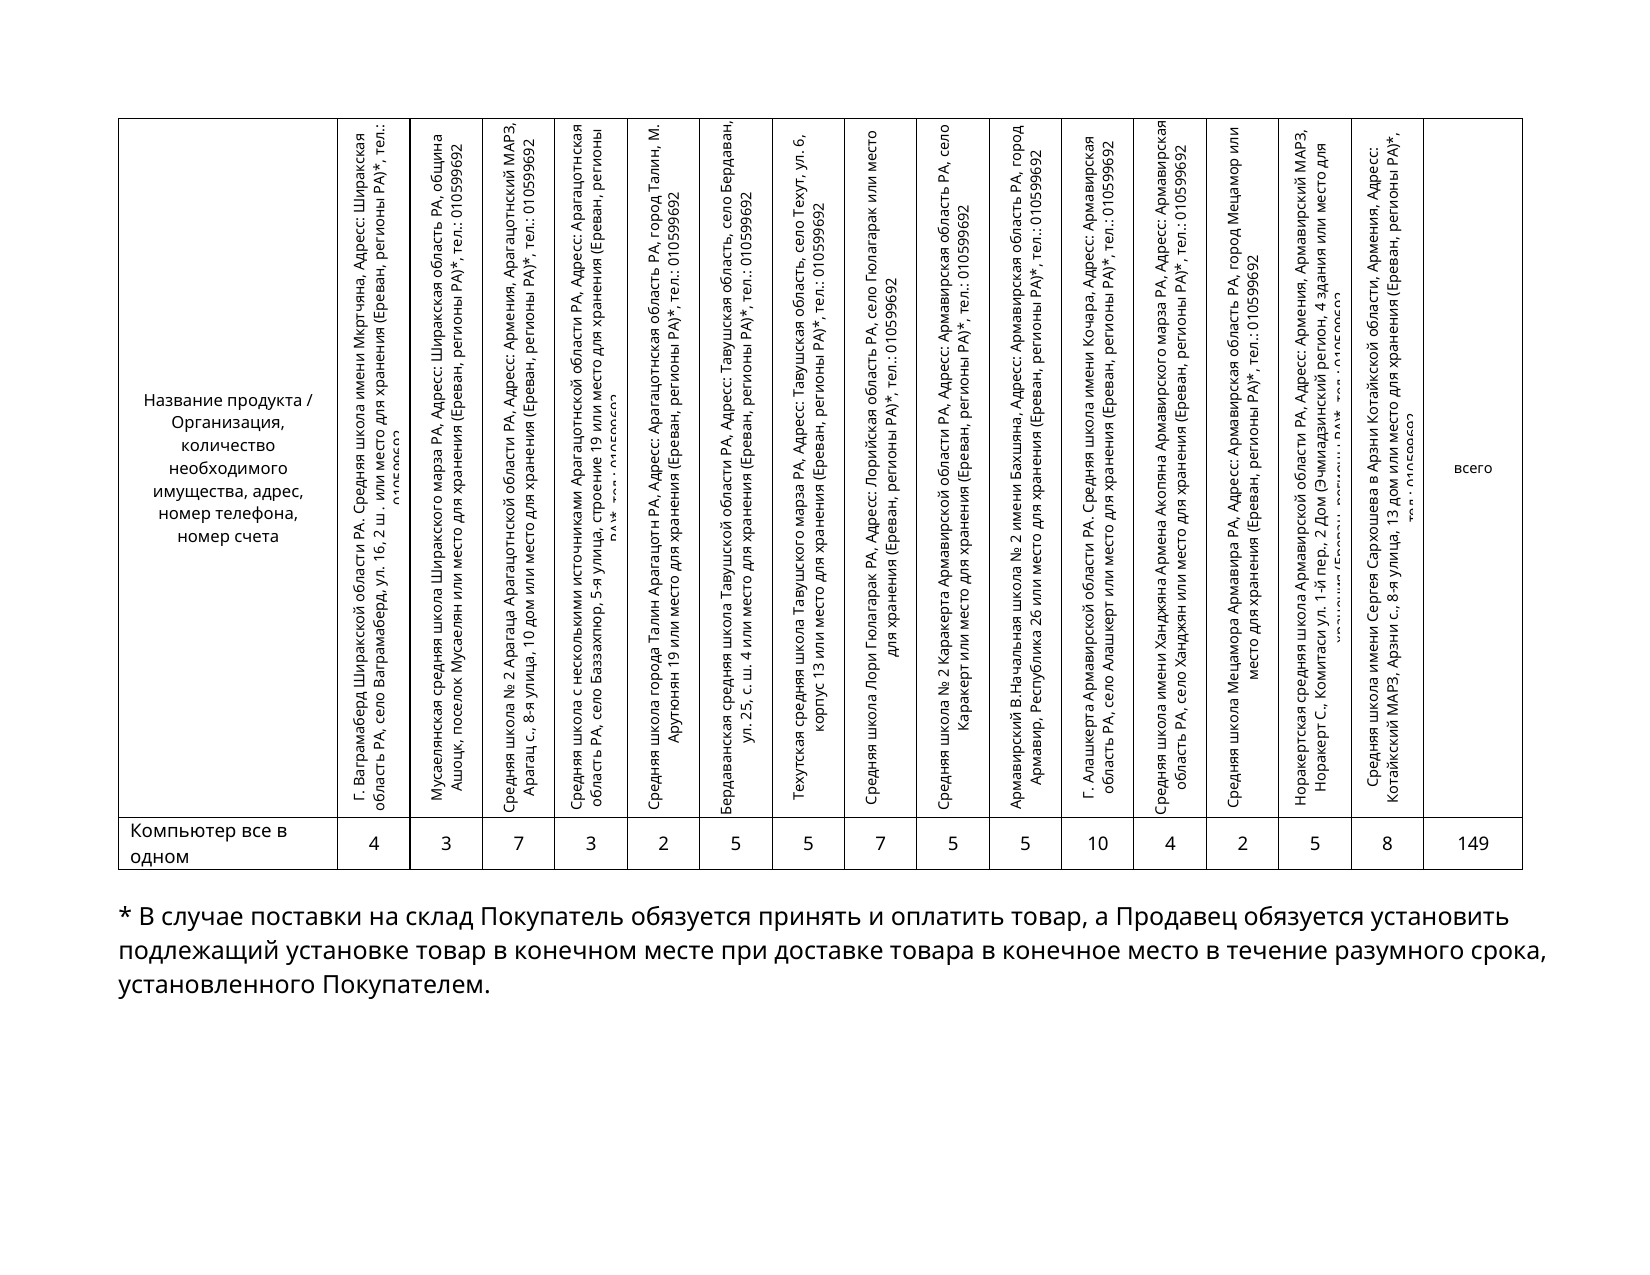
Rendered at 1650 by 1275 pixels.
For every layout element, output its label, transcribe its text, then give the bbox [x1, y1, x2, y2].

text * В случае поставки на склад Покупатель обязуется принять и оплатить товар, а Продавец обязуется установить подлежащий установке товар в конечном месте при доставке товара в конечное место в течение разумного срока, установленного Покупателем. [118, 899, 1603, 1001]
table_cell 5 [917, 818, 989, 869]
table_cell 3 [411, 818, 482, 869]
table_cell 5 [773, 818, 844, 869]
table_header Средняя школа с несколькими источниками Арагацотнской области РА, Адресс: Арагацотнская область РА, село Баззахпюр, 5-я улица, строение 19 или место для хранения (Ереван, регионы РА)*, тел.: 010599692 [555, 119, 627, 817]
table_header Бердаванская средняя школа Тавушской области РА, Адресс: Тавушская область, село Бердаван, ул. 25, с. ш. 4 или место для хранения (Ереван, регионы РА)*, тел.: 010599692 [700, 119, 772, 817]
table_header Мусаелянская средняя школа Ширакского марза РА, Адресс: Ширакская область РА, община Ашоцк, поселок Мусаелян или место для хранения (Ереван, регионы РА)*, тел.: 010599692 [411, 119, 482, 817]
table_header Норакертская средняя школа Армавирской области РА, Адресс: Армения, Армавирский МАРЗ, Норакерт С., Комитаси ул. 1-й пер., 2 Дом (Эчмиадзинский регион, 4 здания или место для хранения (Ереван, регионы РА)*, тел.: 010599692 [1279, 119, 1351, 817]
table_cell 10 [1062, 818, 1133, 869]
table_header Средняя школа Лори Гюлагарак РА, Адресс: Лорийская область РА, село Гюлагарак или место для хранения (Ереван, регионы РА)*, тел.: 010599692 [845, 119, 916, 817]
table_header Средняя школа имени Ханджяна Армена Акопяна Армавирского марза РА, Адресс: Армавирская область РА, село Ханджян или место для хранения (Ереван, регионы РА)*, тел.: 010599692 [1134, 119, 1206, 817]
table_cell 5 [1279, 818, 1351, 869]
table_header Средняя школа № 2 Арагаца Арагацотнской области РА, Адресс: Армения, Арагацотнский МАРЗ, Арагац с., 8-я улица, 10 дом или место для хранения (Ереван, регионы РА)*, тел.: 010599692 [483, 119, 554, 817]
table_header Средняя школа № 2 Каракерта Армавирской области РА, Адресс: Армавирская область РА, село Каракерт или место для хранения (Ереван, регионы РА)*, тел.: 010599692 [917, 119, 989, 817]
table_cell 5 [700, 818, 772, 869]
table_cell 7 [483, 818, 554, 869]
table_header Г. Ваграмаберд Ширакской области РА. Средняя школа имени Мкртчяна, Адресс: Ширакская область РА, село Ваграмаберд, ул. 16, 2 ш․ или место для хранения (Ереван, регионы РА)*, тел.: 010599692 [338, 119, 409, 817]
table_header Г. Алашкерта Армавирской области РА. Средняя школа имени Кочара, Адресс: Армавирская область РА, село Алашкерт или место для хранения (Ереван, регионы РА)*, тел.: 010599692 [1062, 119, 1133, 817]
table_cell 8 [1352, 818, 1423, 869]
table_cell 2 [628, 818, 699, 869]
table_header Средняя школа имени Сергея Сархошева в Арзни Котайкской области, Армения, Адресс: Котайкский МАРЗ, Арзни с., 8-я улица, 13 дом или место для хранения (Ереван, регионы РА)*, тел.: 010599692 [1352, 119, 1423, 817]
table_header Средняя школа Мецамора Армавира РА, Адресс: Армавирская область РА, город Мецамор или место для хранения (Ереван, регионы РА)*, тел.: 010599692 [1207, 119, 1278, 817]
table_cell 3 [555, 818, 627, 869]
table_cell 5 [990, 818, 1061, 869]
table_cell 7 [845, 818, 916, 869]
table_header Армавирский В.Начальная школа № 2 имени Бахшяна, Адресс: Армавирская область РА, город Армавир, Республика 26 или место для хранения (Ереван, регионы РА)*, тел.: 010599692 [990, 119, 1061, 817]
table_header Средняя школа города Талин Арагацотн РА, Адресс: Арагацотнская область РА, город Талин, М. Арутюнян 19 или место для хранения (Ереван, регионы РА)*, тел.: 010599692 [628, 119, 699, 817]
table_cell Компьютер все в одном [119, 818, 337, 869]
table_cell 2 [1207, 818, 1278, 869]
table_cell 4 [338, 818, 409, 869]
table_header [119, 119, 337, 817]
table_cell 149 [1424, 818, 1522, 869]
table_header всего [1424, 119, 1522, 817]
table_cell 4 [1134, 818, 1206, 869]
table_header Техутская средняя школа Тавушского марза РА, Адресс: Тавушская область, село Техут, ул. 6, корпус 13 или место для хранения (Ереван, регионы РА)*, тел.: 010599692 [773, 119, 844, 817]
